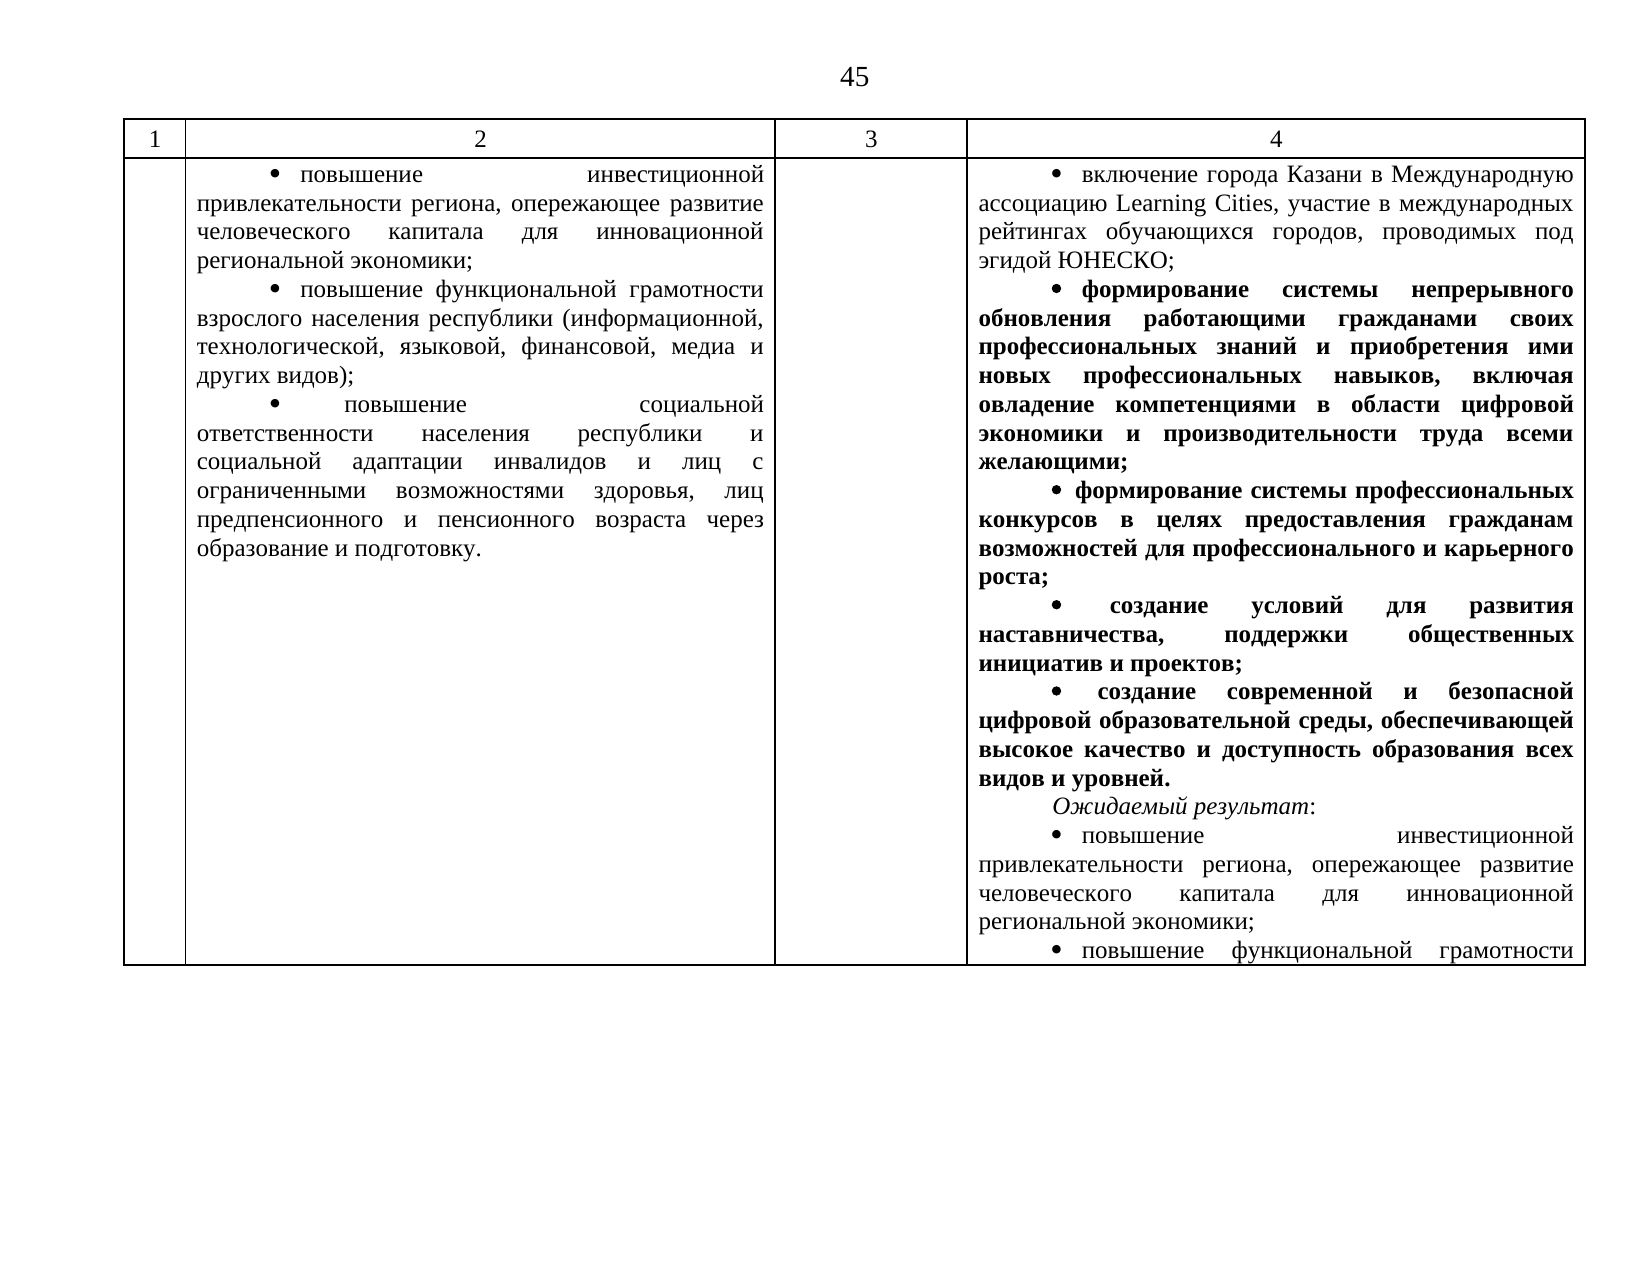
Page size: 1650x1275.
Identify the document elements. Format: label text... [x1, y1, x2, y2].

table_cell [186, 159, 774, 964]
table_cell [968, 159, 1584, 964]
table_header 1 [125, 120, 185, 157]
table_cell [125, 159, 185, 964]
table_header 4 [968, 120, 1584, 157]
table_header 3 [776, 120, 966, 157]
table_header 2 [186, 120, 774, 157]
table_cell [776, 159, 966, 964]
